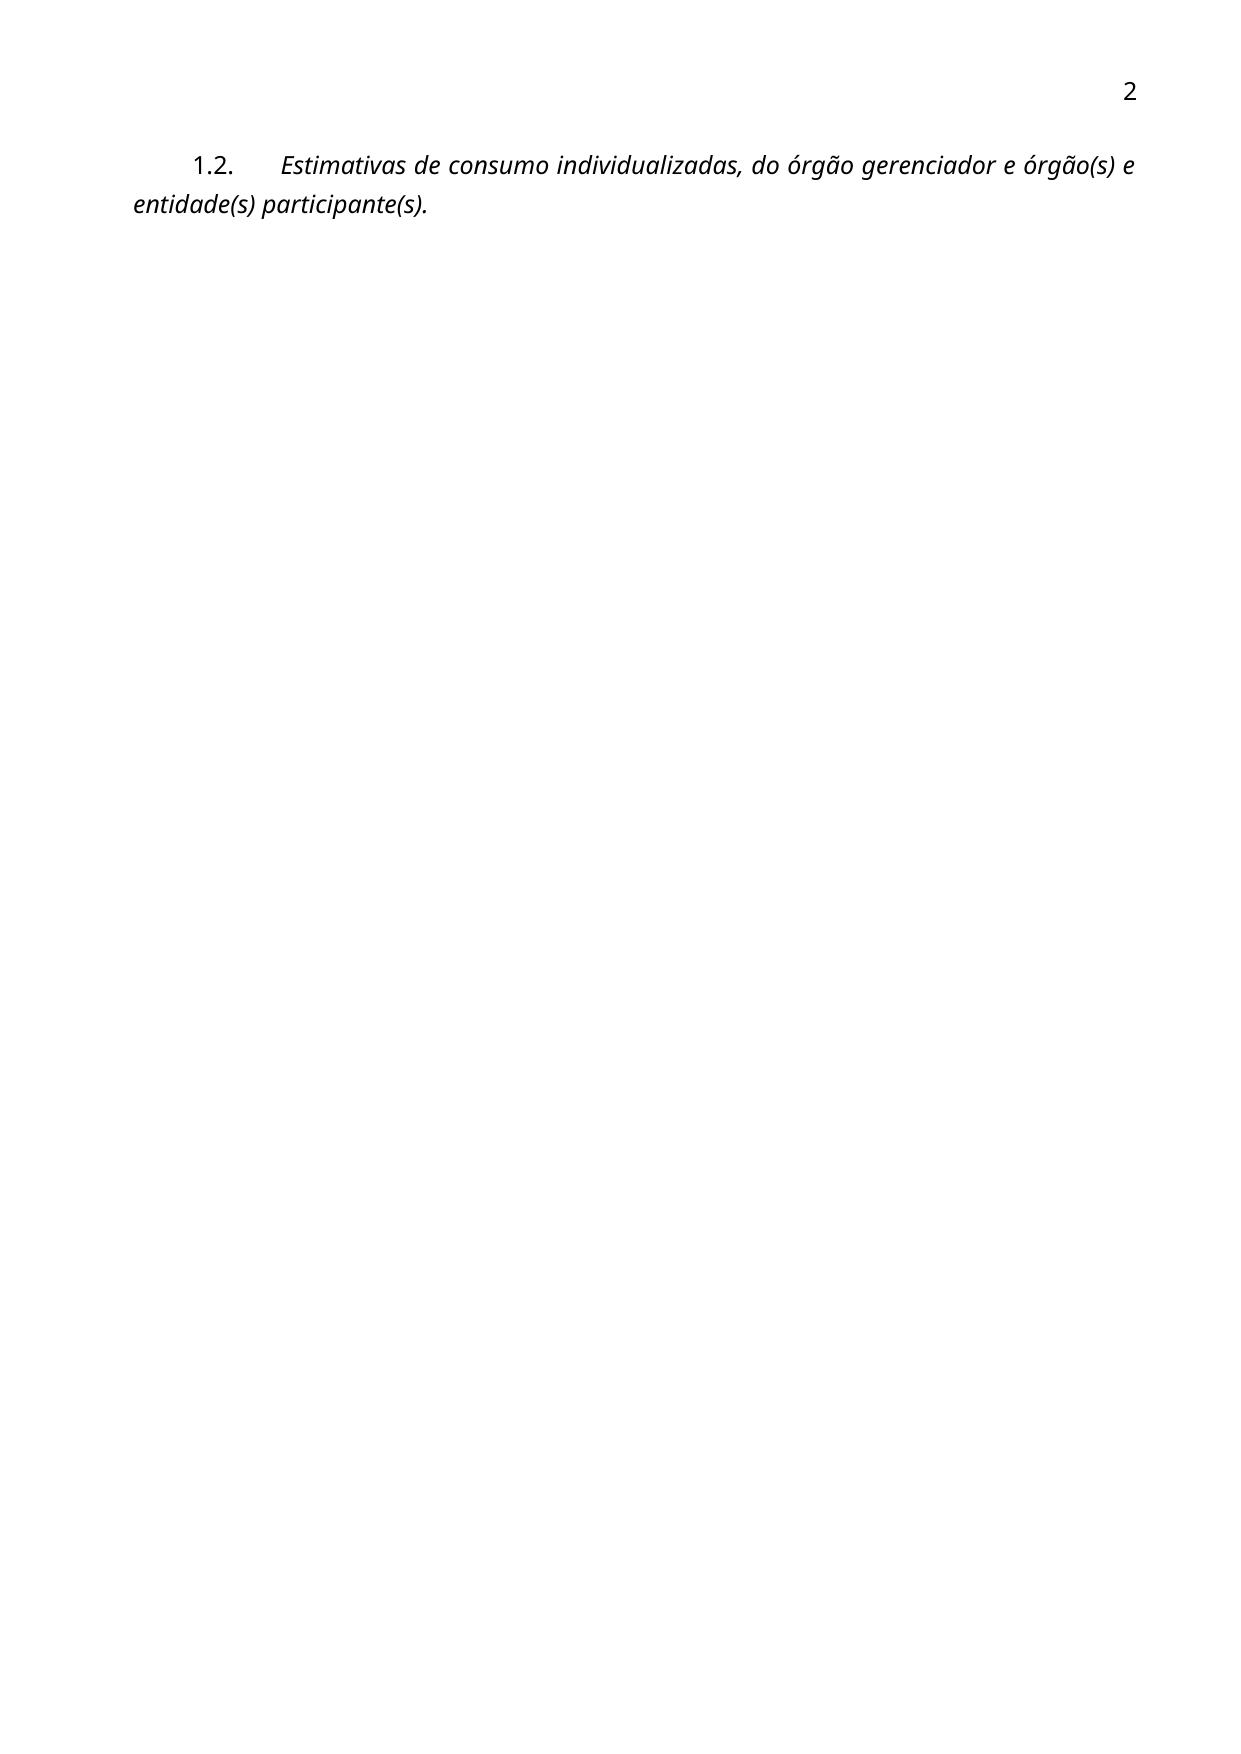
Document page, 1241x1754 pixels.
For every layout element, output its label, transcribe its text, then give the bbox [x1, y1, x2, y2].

list Estimativas de consumo individualizadas, do órgão gerenciador e órgão(s) e entidade(s) participante(s). [133, 148, 1137, 221]
